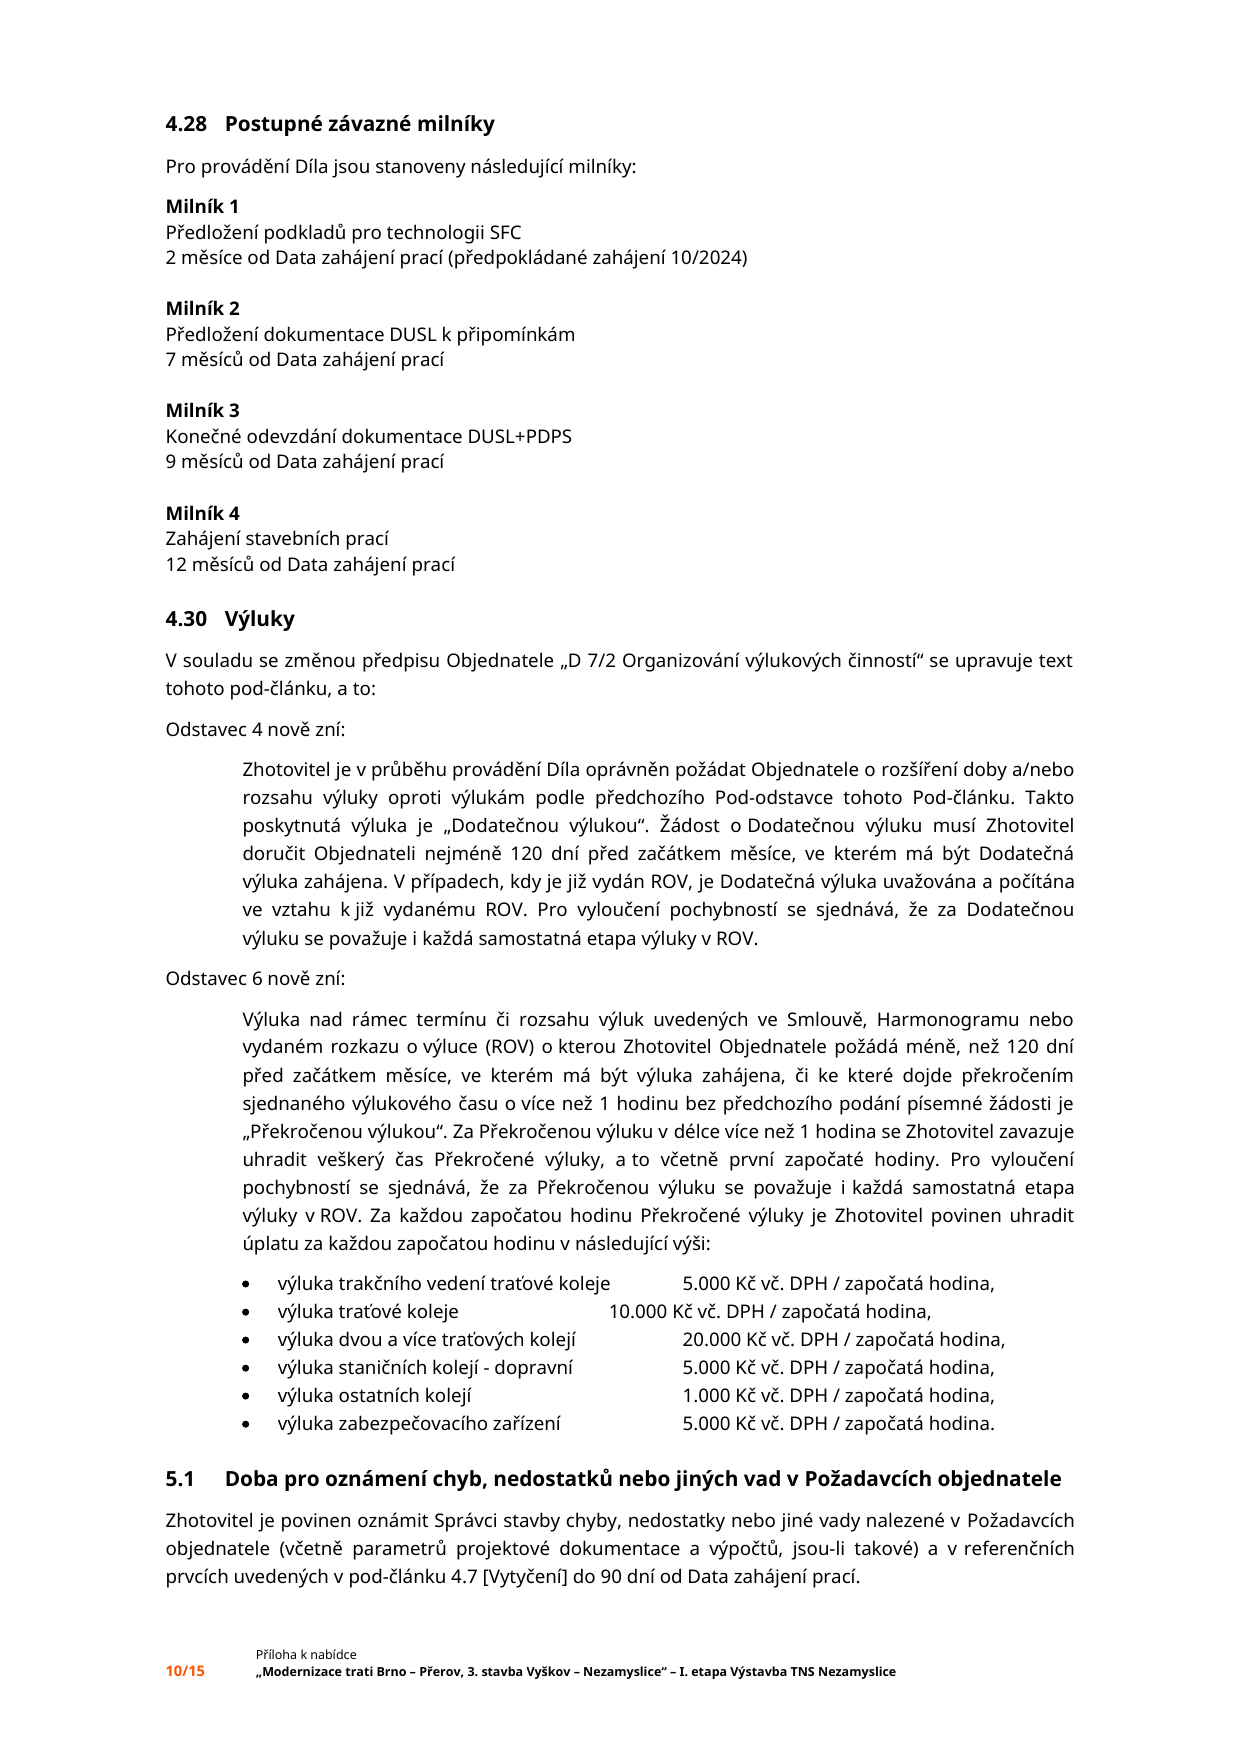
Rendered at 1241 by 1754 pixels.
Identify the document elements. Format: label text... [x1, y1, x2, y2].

list Zhotovitel je povinen oznámit Správci stavby chyby, nedostatky nebo jiné vady nalezené v Požadavcích objednatele (včetně parametrů projektové dokumentace a výpočtů, jsou-li takové) a v referenčních prvcích uvedených v pod-článku 4.7 [Vytyčení] do 90 dní od Data zahájení prací. [165, 1507, 1075, 1589]
text 2 měsíce od Data zahájení prací (předpokládané zahájení 10/2024) [165, 244, 1075, 270]
text Milník 1 [165, 193, 1075, 219]
text 9 měsíců od Data zahájení prací [165, 449, 1075, 474]
text 4.30 Výluky [165, 604, 1075, 632]
text výluka trakčního vedení traťové koleje 5.000 Kč vč. DPH / započatá hodina, [242, 1271, 1075, 1296]
text Pro provádění Díla jsou stanoveny následující milníky: [165, 153, 1075, 178]
text Milník 2 [165, 296, 1075, 321]
text 7 měsíců od Data zahájení prací [165, 347, 1075, 372]
text výluka ostatních kolejí 1.000 Kč vč. DPH / započatá hodina, [242, 1383, 1075, 1408]
text výluka staničních kolejí - dopravní 5.000 Kč vč. DPH / započatá hodina, [242, 1354, 1075, 1380]
text Milník 3 [165, 398, 1075, 423]
text Konečné odevzdání dokumentace DUSL+PDPS [165, 423, 1075, 449]
text 4.28 Postupné závazné milníky [165, 109, 1075, 138]
text Zahájení stavebních prací [165, 525, 1075, 551]
text Odstavec 6 nově zní: [165, 965, 1075, 991]
text Předložení dokumentace DUSL k připomínkám [165, 321, 1075, 347]
text Milník 4 [165, 500, 1075, 525]
text Výluka nad rámec termínu či rozsahu výluk uvedených ve Smlouvě, Harmonogramu nebo vydaném rozkazu o výluce (ROV) o kterou Zhotovitel Objednatele požádá méně, než 120 dní před začátkem měsíce, ve kterém má být výluka zahájena, či ke které dojde překročením sjednaného výlukového času o více než 1 hodinu bez předchozího podání písemné žádosti je „Překročenou výlukou“. Za Překročenou výluku v délce více než 1 hodina se Zhotovitel zavazuje uhradit veškerý čas Překročené výluky, a to včetně první započaté hodiny. Pro vyloučení pochybností se sjednává, že za Překročenou výluku se považuje i každá samostatná etapa výluky v ROV. Za každou započatou hodinu Překročené výluky je Zhotovitel povinen uhradit úplatu za každou započatou hodinu v následující výši: [242, 1006, 1075, 1256]
text Zhotovitel je v průběhu provádění Díla oprávněn požádat Objednatele o rozšíření doby a/nebo rozsahu výluky oproti výlukám podle předchozího Pod-odstavce tohoto Pod-článku. Takto poskytnutá výluka je „Dodatečnou výlukou“. Žádost o Dodatečnou výluku musí Zhotovitel doručit Objednateli nejméně 120 dní před začátkem měsíce, ve kterém má být Dodatečná výluka zahájena. V případech, kdy je již vydán ROV, je Dodatečná výluka uvažována a počítána ve vztahu k již vydanému ROV. Pro vyloučení pochybností se sjednává, že za Dodatečnou výluku se považuje i každá samostatná etapa výluky v ROV. [242, 757, 1075, 950]
text V souladu se změnou předpisu Objednatele „D 7/2 Organizování výlukových činností“ se upravuje text tohoto pod-článku, a to: [165, 648, 1075, 701]
text Předložení podkladů pro technologii SFC [165, 219, 1075, 244]
text výluka traťové koleje 10.000 Kč vč. DPH / započatá hodina, [242, 1298, 1075, 1324]
text Odstavec 4 nově zní: [165, 716, 1075, 742]
text 5.1 Doba pro oznámení chyb, nedostatků nebo jiných vad v Požadavcích objednatele [165, 1464, 1075, 1492]
text výluka zabezpečovacího zařízení 5.000 Kč vč. DPH / započatá hodina. [242, 1411, 1075, 1436]
text 12 měsíců od Data zahájení prací [165, 551, 1075, 576]
text výluka dvou a více traťových kolejí 20.000 Kč vč. DPH / započatá hodina, [242, 1327, 1075, 1352]
